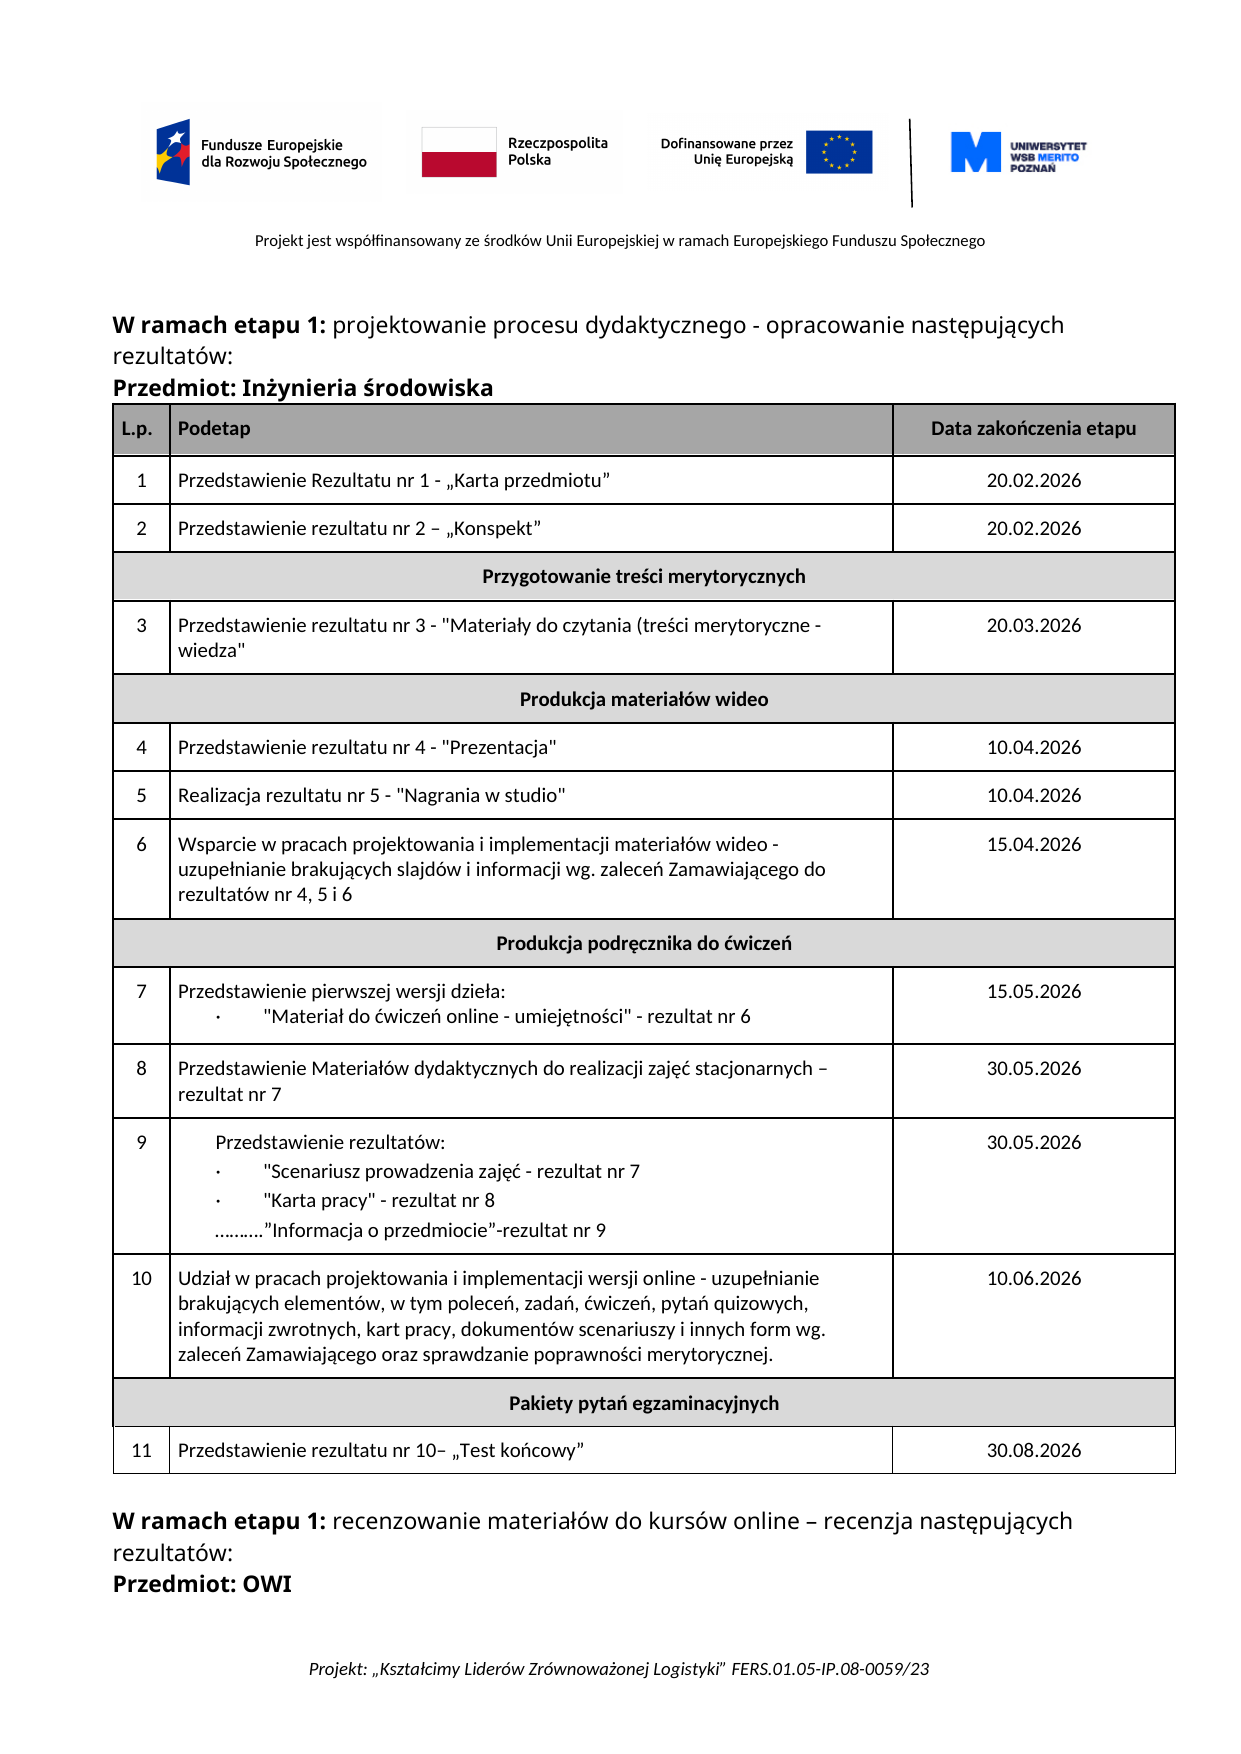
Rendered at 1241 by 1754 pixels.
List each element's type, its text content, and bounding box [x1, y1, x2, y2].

table_cell Produkcja podręcznika do ćwiczeń [114, 920, 1174, 966]
table_cell 11 [114, 1427, 169, 1473]
table_header Data zakończenia etapu [894, 405, 1174, 454]
table_cell 30.05.2026 [894, 1045, 1174, 1117]
table_cell Przedstawienie rezultatu nr 10– „Test końcowy” [170, 1427, 892, 1473]
table_cell 9 [114, 1119, 169, 1253]
table_cell 5 [114, 772, 169, 818]
table_cell 8 [114, 1045, 169, 1117]
table_cell 10.06.2026 [894, 1255, 1174, 1377]
table_cell 30.08.2026 [893, 1427, 1175, 1473]
table_cell 7 [114, 968, 169, 1043]
picture [140, 102, 383, 202]
table_cell 20.03.2026 [894, 602, 1174, 673]
picture [941, 73, 1098, 231]
picture [405, 110, 624, 194]
table_cell 10.04.2026 [894, 772, 1174, 818]
table_cell 20.02.2026 [894, 505, 1174, 551]
table_cell Pakiety pytań egzaminacyjnych [114, 1379, 1174, 1426]
table_cell Wsparcie w pracach projektowania i implementacji materiałów wideo - uzupełnianie brakujących slajdów i informacji wg. zaleceń Zamawiającego do rezultatów nr 4, 5 i 6 [171, 820, 892, 917]
table_cell 2 [114, 505, 169, 551]
table_cell 15.05.2026 [894, 968, 1174, 1043]
table_cell 30.05.2026 [894, 1119, 1174, 1253]
table_cell 3 [114, 602, 169, 673]
table_cell Przedstawienie rezultatu nr 2 – „Konspekt” [171, 505, 892, 551]
table_cell 1 [114, 457, 169, 503]
table_cell Przedstawienie pierwszej wersji dzieła: · "Materiał do ćwiczeń online - umiejętności" - rezultat nr 6 [171, 968, 892, 1043]
table_cell Przedstawienie Rezultatu nr 1 - „Karta przedmiotu” [171, 457, 892, 503]
table_header L.p. [114, 405, 169, 454]
table_cell 4 [114, 724, 169, 770]
table_cell 10.04.2026 [894, 724, 1174, 770]
table_header Podetap [171, 405, 892, 454]
table_cell 15.04.2026 [894, 820, 1174, 917]
table_cell 6 [114, 820, 169, 917]
text Przedmiot: Inżynieria środowiska [112, 371, 1097, 403]
table_cell Przedstawienie rezultatów: · "Scenariusz prowadzenia zajęć - rezultat nr 7 · "Karta pracy" - rezultat nr 8 ……….”Informacja o przedmiocie”-rezultat nr 9 [171, 1119, 892, 1253]
text W ramach etapu 1: recenzowanie materiałów do kursów online – recenzja następujących rezultatów: [112, 1505, 1128, 1568]
table_cell Przedstawienie rezultatu nr 3 - "Materiały do czytania (treści merytoryczne - wiedza" [171, 602, 892, 673]
text Przedmiot: OWI [112, 1568, 1097, 1599]
text W ramach etapu 1: projektowanie procesu dydaktycznego - opracowanie następujących rezultatów: [112, 309, 1128, 371]
table_cell Przygotowanie treści merytorycznych [114, 553, 1174, 599]
table_cell 10 [114, 1255, 169, 1377]
picture [646, 113, 890, 191]
table_cell Produkcja materiałów wideo [114, 675, 1174, 722]
table_cell Przedstawienie rezultatu nr 4 - "Prezentacja" [171, 724, 892, 770]
table_cell Realizacja rezultatu nr 5 - "Nagrania w studio" [171, 772, 892, 818]
table_cell 20.02.2026 [894, 457, 1174, 503]
table_cell Przedstawienie Materiałów dydaktycznych do realizacji zajęć stacjonarnych – rezultat nr 7 [171, 1045, 892, 1117]
table_cell Udział w pracach projektowania i implementacji wersji online - uzupełnianie brakujących elementów, w tym poleceń, zadań, ćwiczeń, pytań quizowych, informacji zwrotnych, kart pracy, dokumentów scenariuszy i innych form wg. zaleceń Zamawiającego oraz sprawdzanie poprawności merytorycznej. [171, 1255, 892, 1377]
